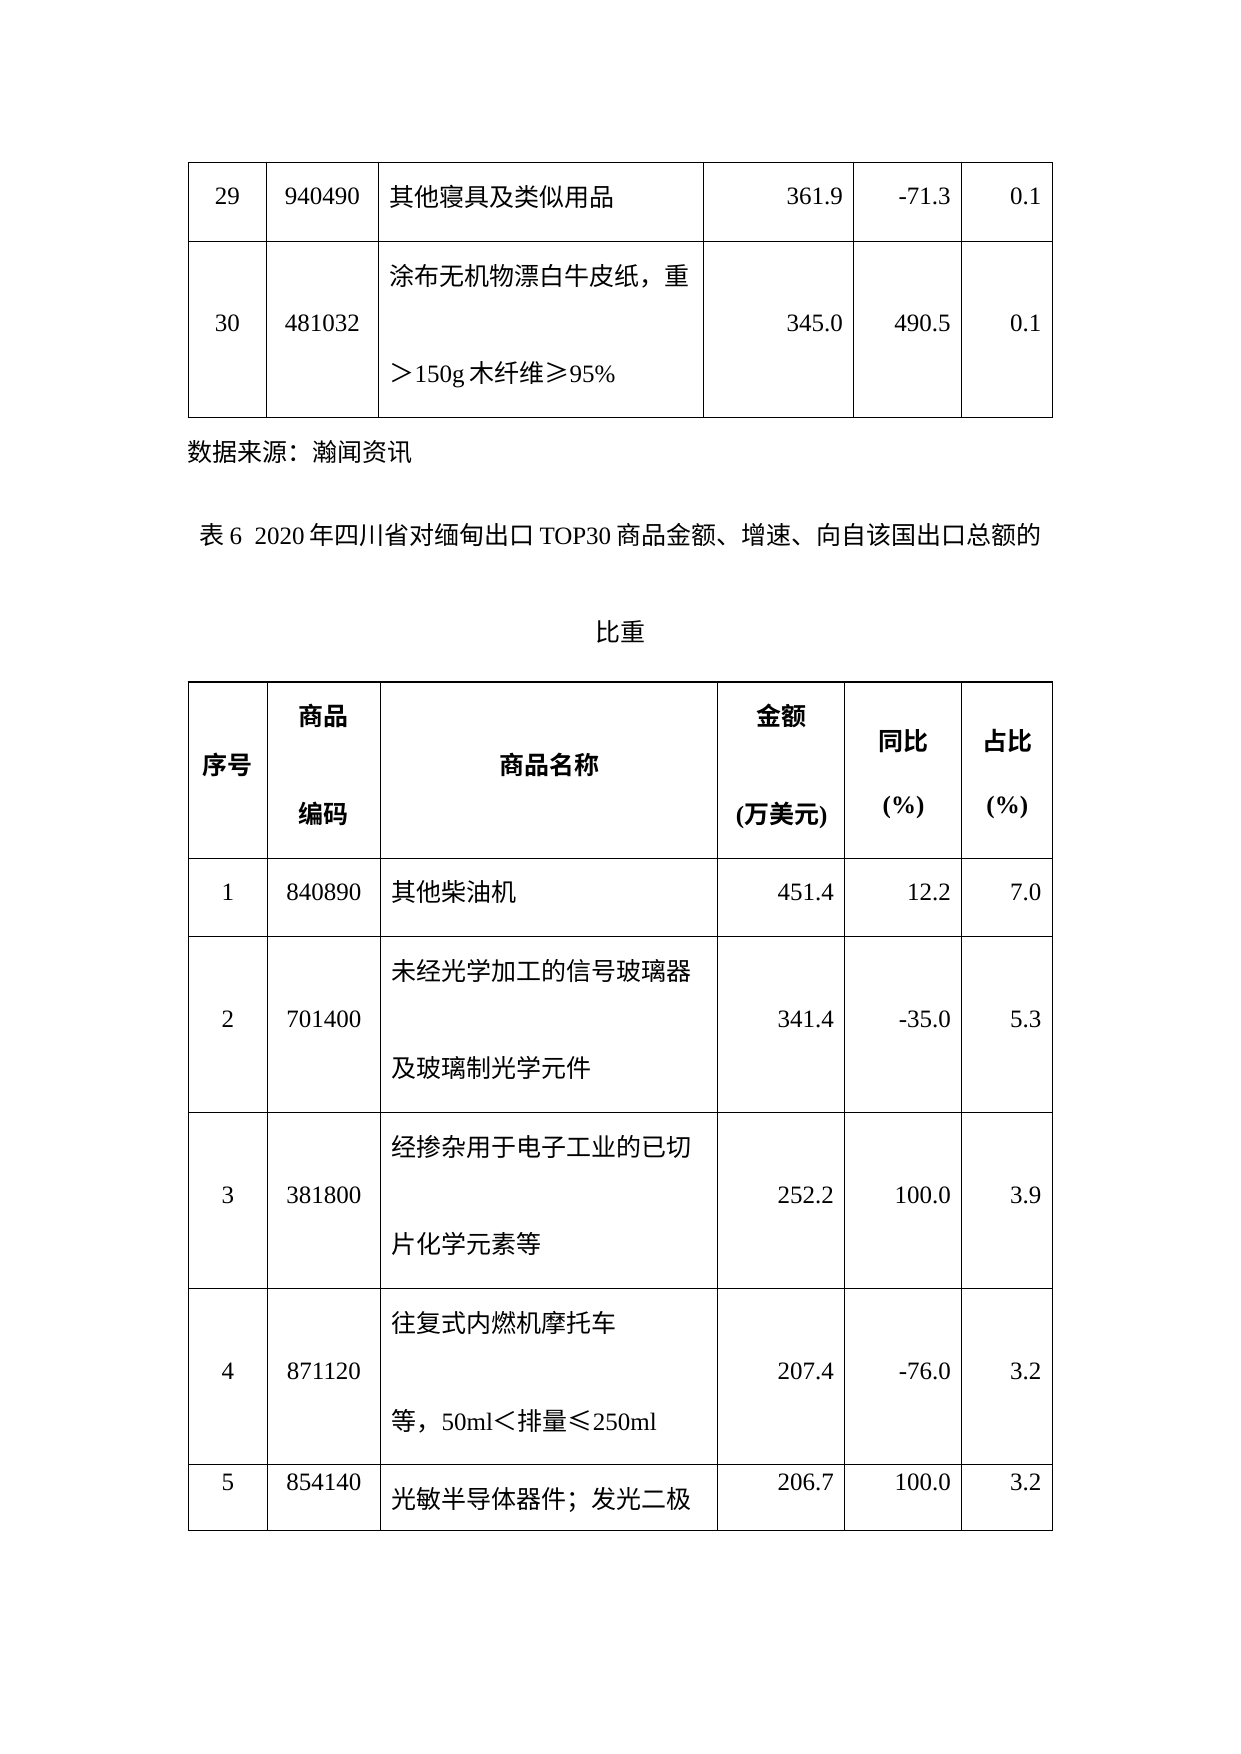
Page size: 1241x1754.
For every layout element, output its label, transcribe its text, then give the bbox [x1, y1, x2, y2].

table_cell 100.0 [845, 1113, 961, 1288]
table_cell 5.3 [962, 937, 1052, 1112]
table_cell 4 [189, 1289, 267, 1464]
table_cell 854140 [268, 1465, 380, 1530]
table_header 商品名称 [381, 683, 717, 857]
table_cell 3 [189, 1113, 267, 1288]
table_cell 381800 [268, 1113, 380, 1288]
table_cell 361.9 [704, 163, 853, 241]
table_cell 29 [189, 163, 266, 241]
text 表6 2020年四川省对缅甸出口TOP30商品金额、增速、向自该国出口总额的比重 [187, 501, 1053, 663]
table_cell 涂布无机物漂白牛皮纸，重＞150g木纤维≥95% [379, 242, 703, 417]
table_cell 871120 [268, 1289, 380, 1464]
table_cell 0.1 [962, 163, 1052, 241]
table_cell 7.0 [962, 859, 1052, 936]
table_header 序号 [189, 683, 267, 857]
table_header 同比 (%) [845, 683, 961, 857]
table_cell 3.2 [962, 1465, 1052, 1530]
table_cell -35.0 [845, 937, 961, 1112]
table_cell 1 [189, 859, 267, 936]
text 数据来源：瀚闻资讯 [187, 418, 1053, 483]
table_cell 100.0 [845, 1465, 961, 1530]
table_cell 701400 [268, 937, 380, 1112]
table_cell 940490 [267, 163, 378, 241]
table_cell 207.4 [718, 1289, 844, 1464]
table_cell 12.2 [845, 859, 961, 936]
table_cell 往复式内燃机摩托车等，50ml＜排量≤250ml [381, 1289, 717, 1464]
table_cell 0.1 [962, 242, 1052, 417]
table_cell 其他寝具及类似用品 [379, 163, 703, 241]
table_cell 光敏半导体器件；发光二极管 [381, 1465, 717, 1530]
table_cell 490.5 [854, 242, 961, 417]
table_cell 5 [189, 1465, 267, 1530]
table_cell 3.2 [962, 1289, 1052, 1464]
table_cell 未经光学加工的信号玻璃器及玻璃制光学元件 [381, 937, 717, 1112]
table_cell -76.0 [845, 1289, 961, 1464]
table_header 占比 (%) [962, 683, 1052, 857]
table_cell 206.7 [718, 1465, 844, 1530]
table_cell 2 [189, 937, 267, 1112]
table_header 金额 (万美元) [718, 683, 844, 857]
table_cell 30 [189, 242, 266, 417]
table_cell 345.0 [704, 242, 853, 417]
table_cell 252.2 [718, 1113, 844, 1288]
table_cell 其他柴油机 [381, 859, 717, 936]
table_cell 481032 [267, 242, 378, 417]
table_cell 经掺杂用于电子工业的已切片化学元素等 [381, 1113, 717, 1288]
table_cell -71.3 [854, 163, 961, 241]
table_cell 840890 [268, 859, 380, 936]
table_cell 451.4 [718, 859, 844, 936]
table_cell 341.4 [718, 937, 844, 1112]
table_cell 3.9 [962, 1113, 1052, 1288]
table_header 商品 编码 [268, 683, 380, 857]
